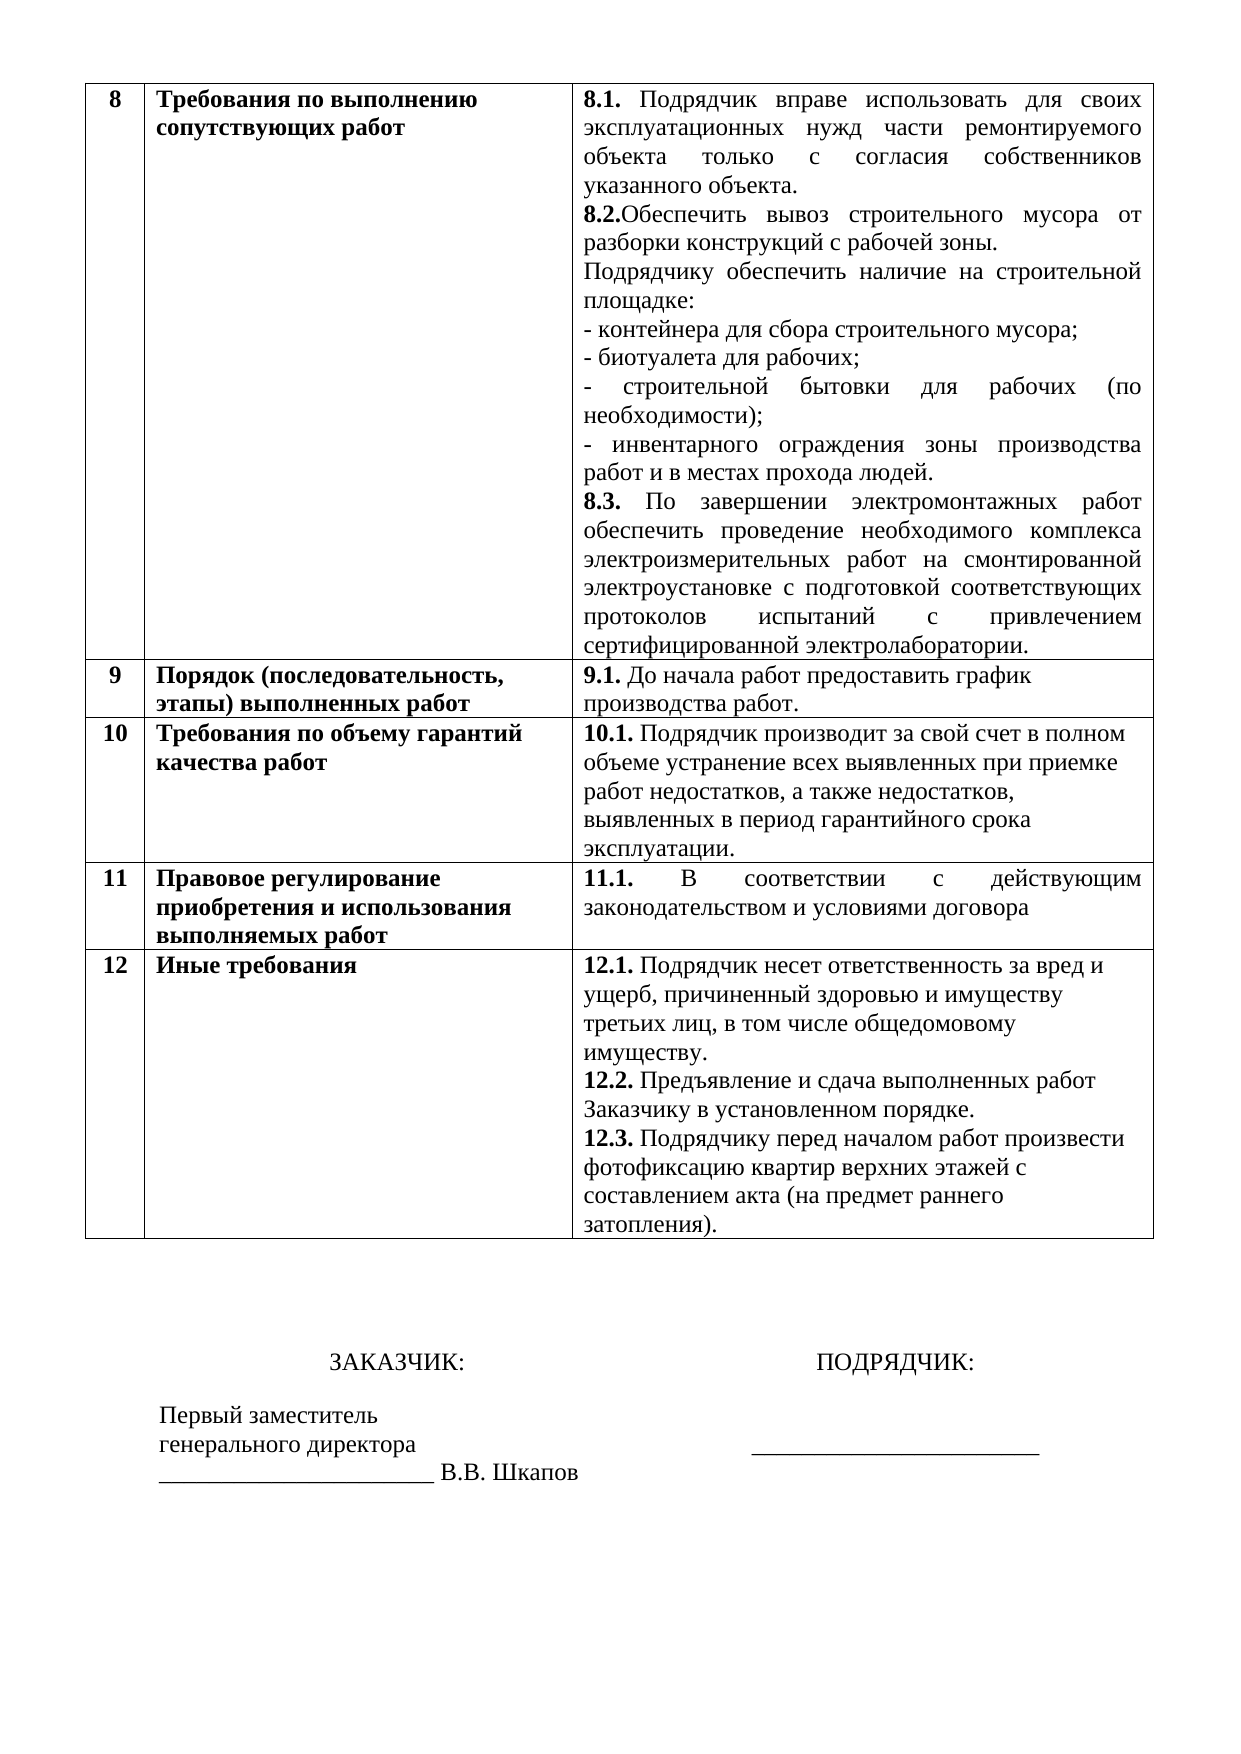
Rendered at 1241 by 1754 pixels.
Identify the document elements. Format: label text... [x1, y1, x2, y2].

table_cell 11 [86, 863, 144, 949]
table_cell Требования по выполнению сопутствующих работ [145, 84, 572, 659]
table_cell 10 [86, 718, 144, 862]
table_cell 8.1. Подрядчик вправе использовать для своих эксплуатационных нужд части ремонтируемого объекта только с согласия собственников указанного объекта. 8.2.Обеспечить вывоз строительного мусора от разборки конструкций с рабочей зоны. Подрядчику обеспечить наличие на строительной площадке: - контейнера для сбора строительного мусора; - биотуалета для рабочих; - строительной бытовки для рабочих (по необходимости); - инвентарного ограждения зоны производства работ и в местах прохода людей. 8.3. По завершении электромонтажных работ обеспечить проведение необходимого комплекса электроизмерительных работ на смонтированной электроустановке с подготовкой соответствующих протоколов испытаний с привлечением сертифицированной электролаборатории. [573, 84, 1153, 659]
table_cell 11.1. В соответствии с действующим законодательством и условиями договора [573, 863, 1153, 949]
table_cell 8 [86, 84, 144, 659]
table_cell Иные требования [145, 950, 572, 1238]
table_header ЗАКАЗЧИК: [148, 1347, 646, 1400]
table_cell Первый заместитель генерального директора ______________________ В.В. Шкапов [148, 1400, 646, 1486]
table_cell 10.1. Подрядчик производит за свой счет в полном объеме устранение всех выявленных при приемке работ недостатков, а также недостатков, выявленных в период гарантийного срока эксплуатации. [573, 718, 1153, 862]
table_cell 12 [86, 950, 144, 1238]
table_header ПОДРЯДЧИК: [646, 1347, 1145, 1400]
table_cell Правовое регулирование приобретения и использования выполняемых работ [145, 863, 572, 949]
table_cell 12.1. Подрядчик несет ответственность за вред и ущерб, причиненный здоровью и имуществу третьих лиц, в том числе общедомовому имуществу. 12.2. Предъявление и сдача выполненных работ Заказчику в установленном порядке. 12.3. Подрядчику перед началом работ произвести фотофиксацию квартир верхних этажей с составлением акта (на предмет раннего затопления). [573, 950, 1153, 1238]
table_cell 9 [86, 660, 144, 717]
table_cell _______________________ [646, 1400, 1145, 1486]
table_cell Порядок (последовательность, этапы) выполненных работ [145, 660, 572, 717]
table_cell Требования по объему гарантий качества работ [145, 718, 572, 862]
table_cell 9.1. До начала работ предоставить график производства работ. [573, 660, 1153, 717]
